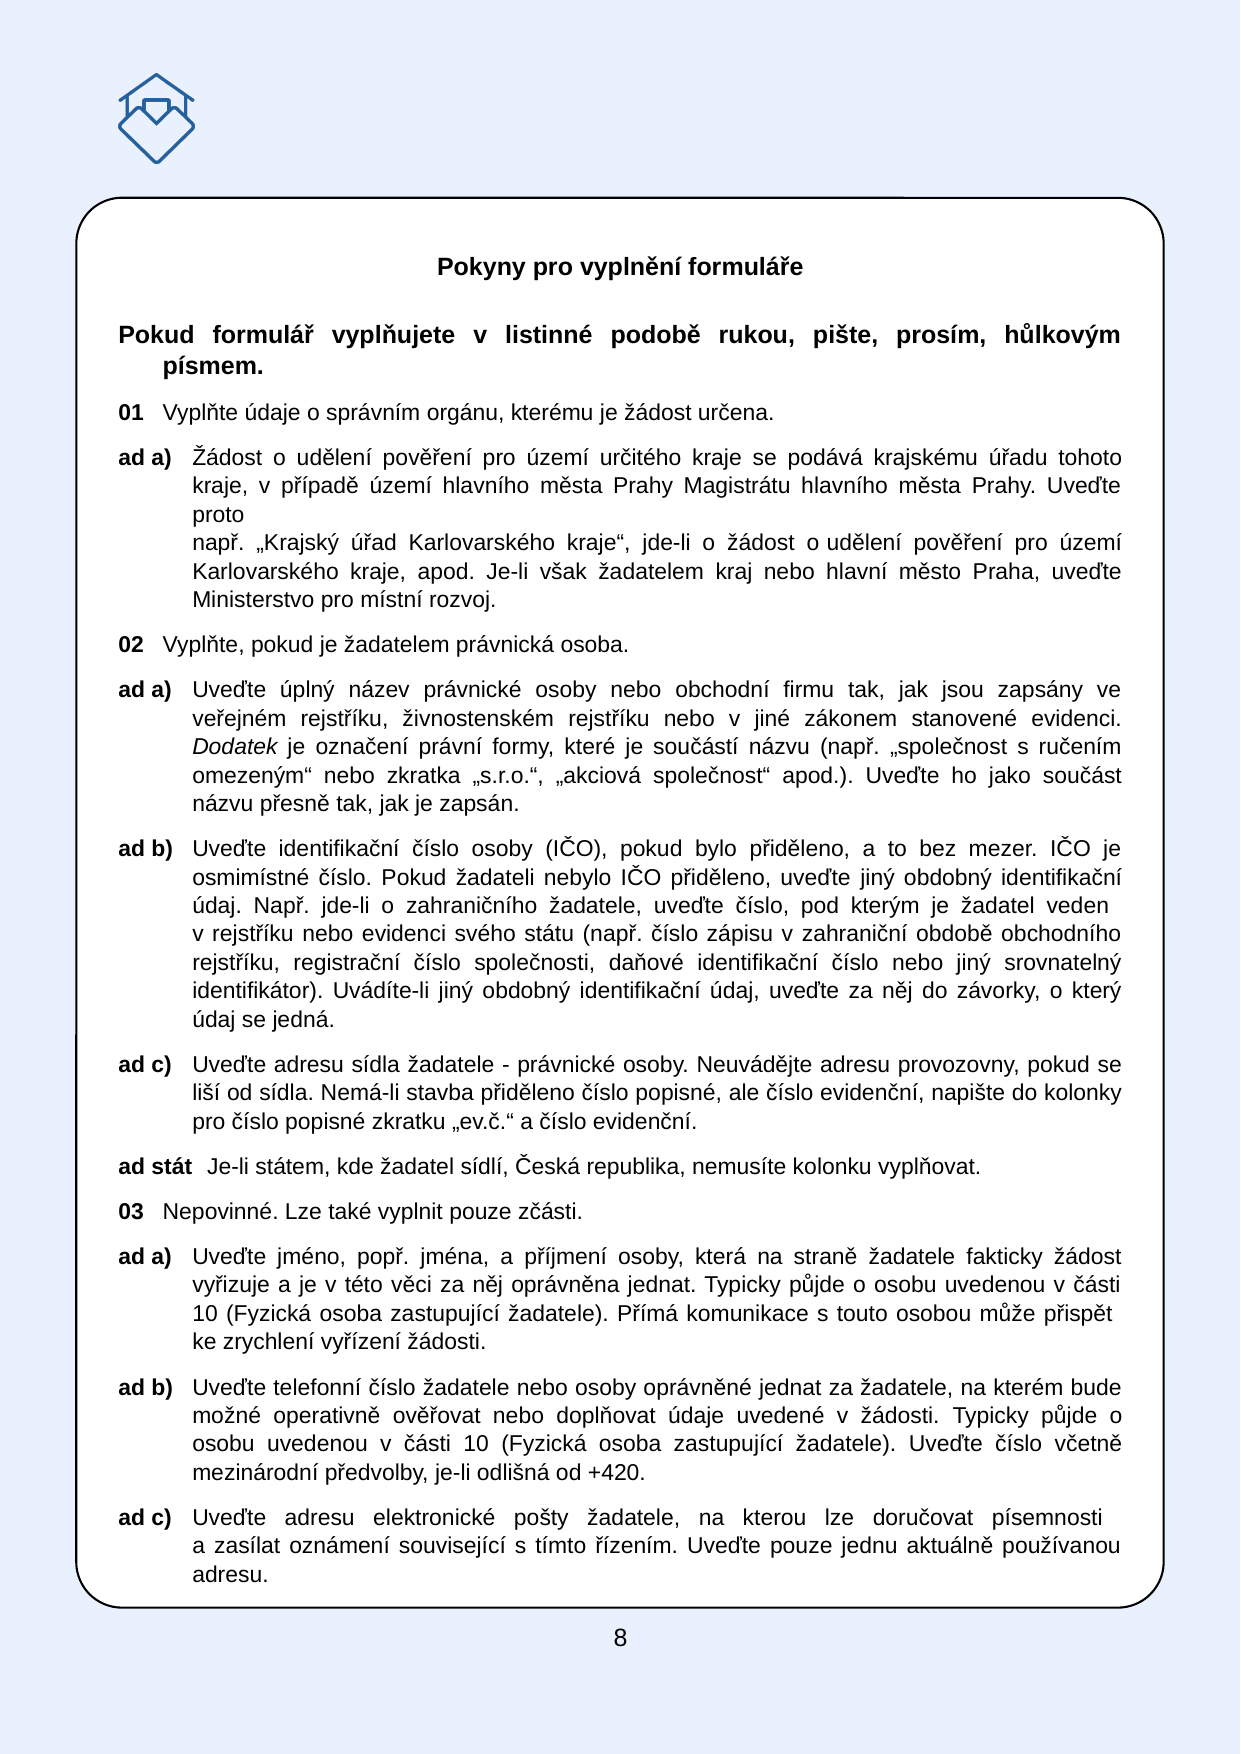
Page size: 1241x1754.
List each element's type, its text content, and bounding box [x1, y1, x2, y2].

text ad a) Uveďte jméno, popř. jména, a příjmení osoby, která na straně žadatele fakticky žádost vyřizuje a je v této věci za něj oprávněna jednat. Typicky půjde o osobu uvedenou v části 10 (Fyzická osoba zastupující žadatele). Přímá komunikace s touto osobou může přispět ke zrychlení vyřízení žádosti. [118, 1243, 1122, 1355]
text ad a) Žádost o udělení pověření pro území určitého kraje se podává krajskému úřadu tohoto kraje, v případě území hlavního města Prahy Magistrátu hlavního města Prahy. Uveďte proto např. „Krajský úřad Karlovarského kraje“, jde-li o žádost o udělení pověření pro území Karlovarského kraje, apod. Je-li však žadatelem kraj nebo hlavní město Praha, uveďte Ministerstvo pro místní rozvoj. [118, 444, 1122, 612]
text ad stát Je-li státem, kde žadatel sídlí, Česká republika, nemusíte kolonku vyplňovat. [118, 1153, 1122, 1179]
text ad c) Uveďte adresu sídla žadatele - právnické osoby. Neuvádějte adresu provozovny, pokud se liší od sídla. Nemá-li stavba přiděleno číslo popisné, ale číslo evidenční, napište do kolonky pro číslo popisné zkratku „ev.č.“ a číslo evidenční. [118, 1051, 1122, 1134]
text ad c) Uveďte adresu elektronické pošty žadatele, na kterou lze doručovat písemnosti a zasílat oznámení související s tímto řízením. Uveďte pouze jednu aktuálně používanou adresu. [118, 1504, 1122, 1587]
picture [118, 73, 195, 164]
text ad b) Uveďte telefonní číslo žadatele nebo osoby oprávněné jednat za žadatele, na kterém bude možné operativně ověřovat nebo doplňovat údaje uvedené v žádosti. Typicky půjde o osobu uvedenou v části 10 (Fyzická osoba zastupující žadatele). Uveďte číslo včetně mezinárodní předvolby, je-li odlišná od +420. [118, 1373, 1122, 1485]
text Pokud formulář vyplňujete v listinné podobě rukou, pište, prosím, hůlkovým písmem. [118, 320, 1122, 380]
text 01 Vyplňte údaje o správním orgánu, kterému je žádost určena. [118, 399, 1122, 425]
text ad b) Uveďte identifikační číslo osoby (IČO), pokud bylo přiděleno, a to bez mezer. IČO je osmimístné číslo. Pokud žadateli nebylo IČO přiděleno, uveďte jiný obdobný identifikační údaj. Např. jde-li o zahraničního žadatele, uveďte číslo, pod kterým je žadatel veden v rejstříku nebo evidenci svého státu (např. číslo zápisu v zahraniční obdobě obchodního rejstříku, registrační číslo společnosti, daňové identifikační číslo nebo jiný srovnatelný identifikátor). Uvádíte-li jiný obdobný identifikační údaj, uveďte za něj do závorky, o který údaj se jedná. [118, 835, 1122, 1032]
text Pokyny pro vyplnění formuláře [118, 251, 1122, 280]
text ad a) Uveďte úplný název právnické osoby nebo obchodní firmu tak, jak jsou zapsány ve veřejném rejstříku, živnostenském rejstříku nebo v jiné zákonem stanovené evidenci. Dodatek je označení právní formy, které je součástí názvu (např. „společnost s ručením omezeným“ nebo zkratka „s.r.o.“, „akciová společnost“ apod.). Uveďte ho jako součást názvu přesně tak, jak je zapsán. [118, 676, 1122, 816]
text 02 Vyplňte, pokud je žadatelem právnická osoba. [118, 631, 1122, 657]
text 03 Nepovinné. Lze také vyplnit pouze zčásti. [118, 1198, 1122, 1224]
